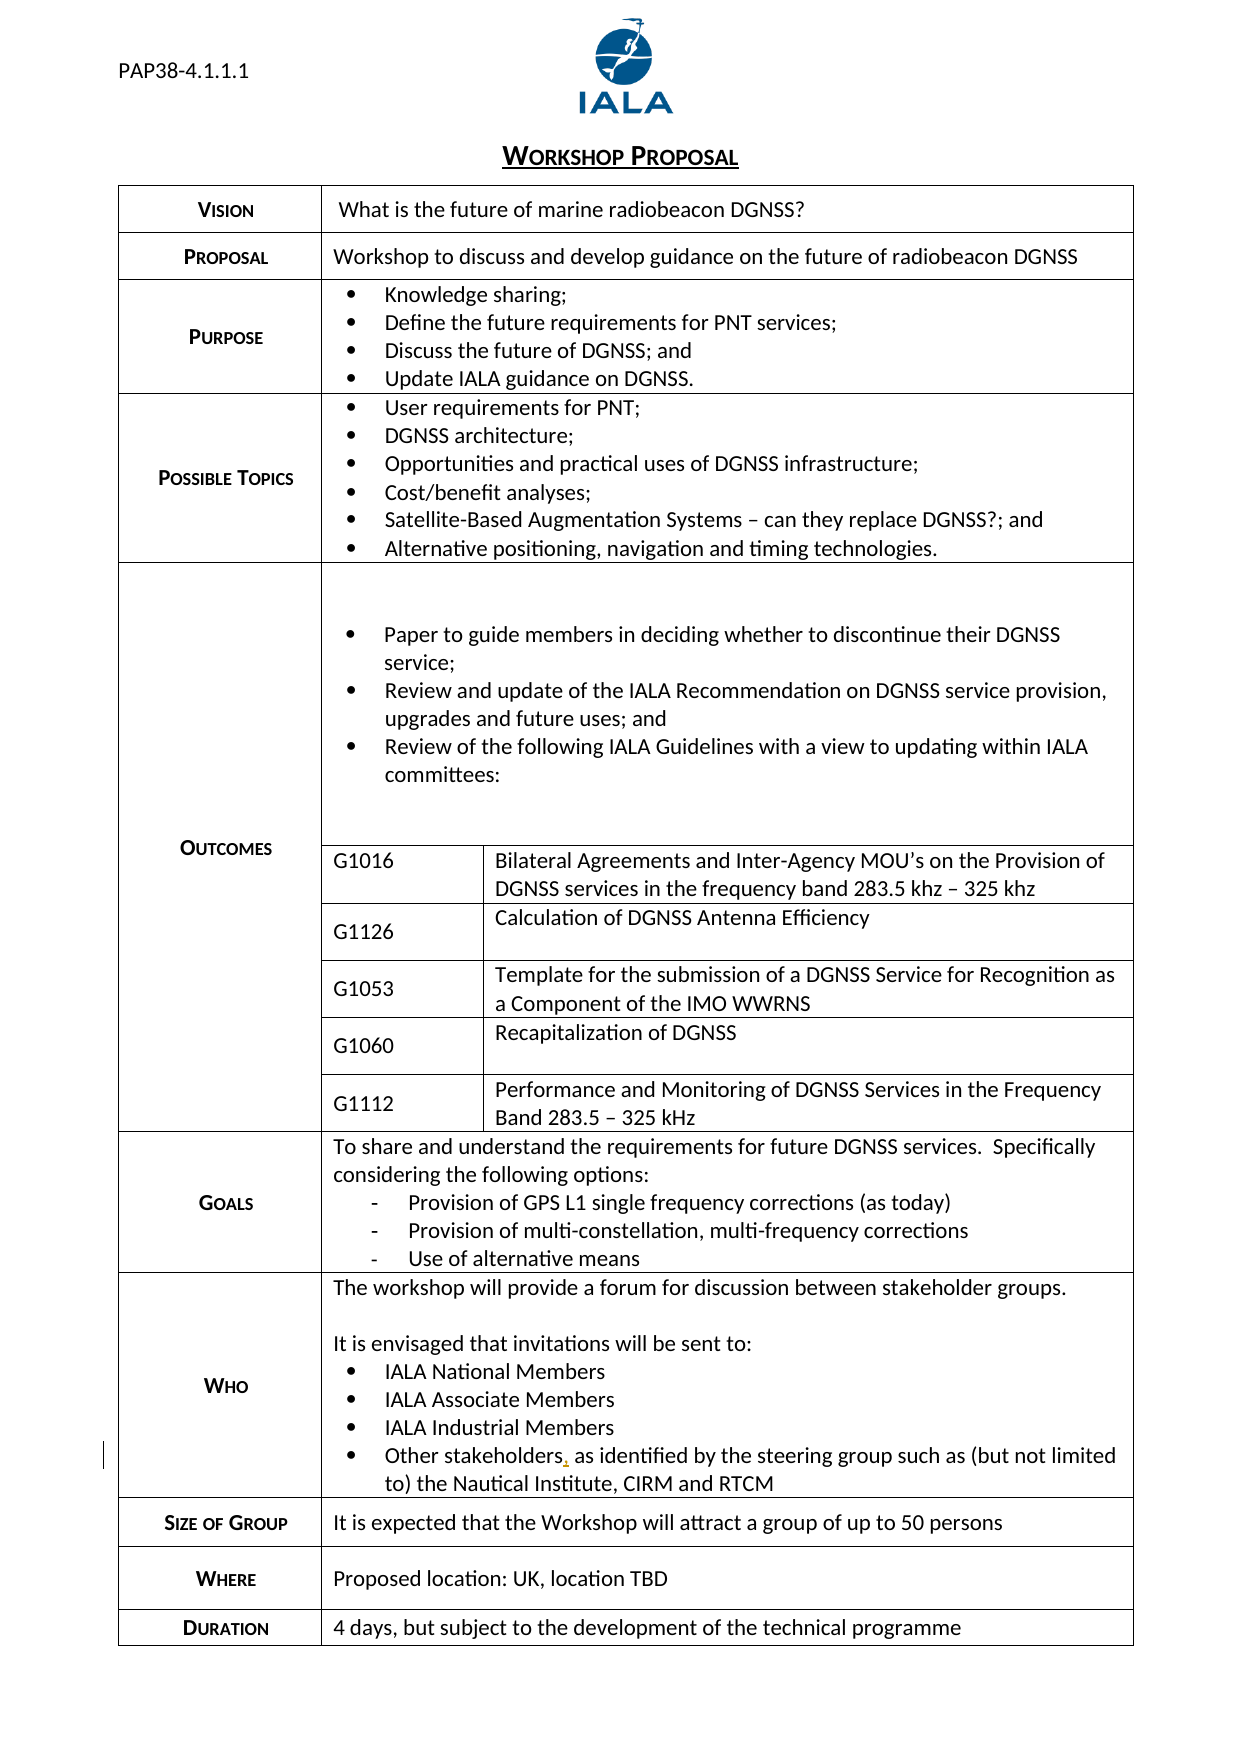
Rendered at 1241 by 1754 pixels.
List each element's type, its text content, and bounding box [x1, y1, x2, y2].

table_cell Size of Group [119, 1498, 321, 1546]
table_cell Goals [119, 1132, 321, 1272]
table_cell G1053 [322, 961, 483, 1017]
table_cell Paper to guide members in deciding whether to discontinue their DGNSS service; Review and update of the IALA Recommendation on DGNSS service provision, upgrades and future uses; and Review of the following IALA Guidelines with a view to updating within IALA committees: [322, 563, 1133, 845]
table_cell Where [119, 1547, 321, 1608]
table_cell Proposal [119, 233, 321, 279]
table_cell It is expected that the Workshop will attract a group of up to 50 persons [322, 1498, 1133, 1546]
table_cell G1060 [322, 1018, 483, 1074]
table_cell Template for the submission of a DGNSS Service for Recognition as a Component of the IMO WWRNS [484, 961, 1133, 1017]
table_cell Purpose [119, 280, 321, 392]
table_cell Bilateral Agreements and Inter-Agency MOU’s on the Provision of DGNSS services in the frequency band 283.5 khz – 325 khz [484, 846, 1133, 902]
table_cell Calculation of DGNSS Antenna Efficiency [484, 904, 1133, 959]
table_header Vision [119, 186, 321, 232]
table_cell Duration [119, 1610, 321, 1645]
table_cell G1126 [322, 904, 483, 959]
table_cell Recapitalization of DGNSS [484, 1018, 1133, 1074]
table_cell Performance and Monitoring of DGNSS Services in the Frequency Band 283.5 – 325 kHz [484, 1075, 1133, 1131]
table_cell The workshop will provide a forum for discussion between stakeholder groups. It is envisaged that invitations will be sent to: IALA National Members IALA Associate Members IALA Industrial Members Other stakeholders as identified by the steering group such as (but not limited to) the Nautical Institute, CIRM and RTCM [322, 1273, 1133, 1497]
table_cell Who [119, 1273, 321, 1497]
table_cell Outcomes [119, 563, 321, 1131]
table_cell G1016 [322, 846, 483, 902]
table_cell To share and understand the requirements for future DGNSS services. Specifically considering the following options: Provision of GPS L1 single frequency corrections (as today) Provision of multi-constellation, multi-frequency corrections Use of alternative means [322, 1132, 1133, 1272]
table_cell Workshop to discuss and develop guidance on the future of radiobeacon DGNSS [322, 233, 1133, 279]
table_cell User requirements for PNT; DGNSS architecture; Opportunities and practical uses of DGNSS infrastructure; Cost/benefit analyses; Satellite-Based Augmentation Systems – can they replace DGNSS?; and Alternative positioning, navigation and timing technologies. [322, 394, 1133, 562]
table_cell G1112 [322, 1075, 483, 1131]
text Workshop Proposal [118, 137, 1122, 172]
table_cell Knowledge sharing; Define the future requirements for PNT services; Discuss the future of DGNSS; and Update IALA guidance on DGNSS. [322, 280, 1133, 392]
table_cell 4 days, but subject to the development of the technical programme [322, 1610, 1133, 1645]
picture [558, 7, 689, 135]
table_header What is the future of marine radiobeacon DGNSS? [322, 186, 1133, 232]
table_cell Possible Topics [119, 394, 321, 562]
table_cell Proposed location: UK, location TBD [322, 1547, 1133, 1608]
